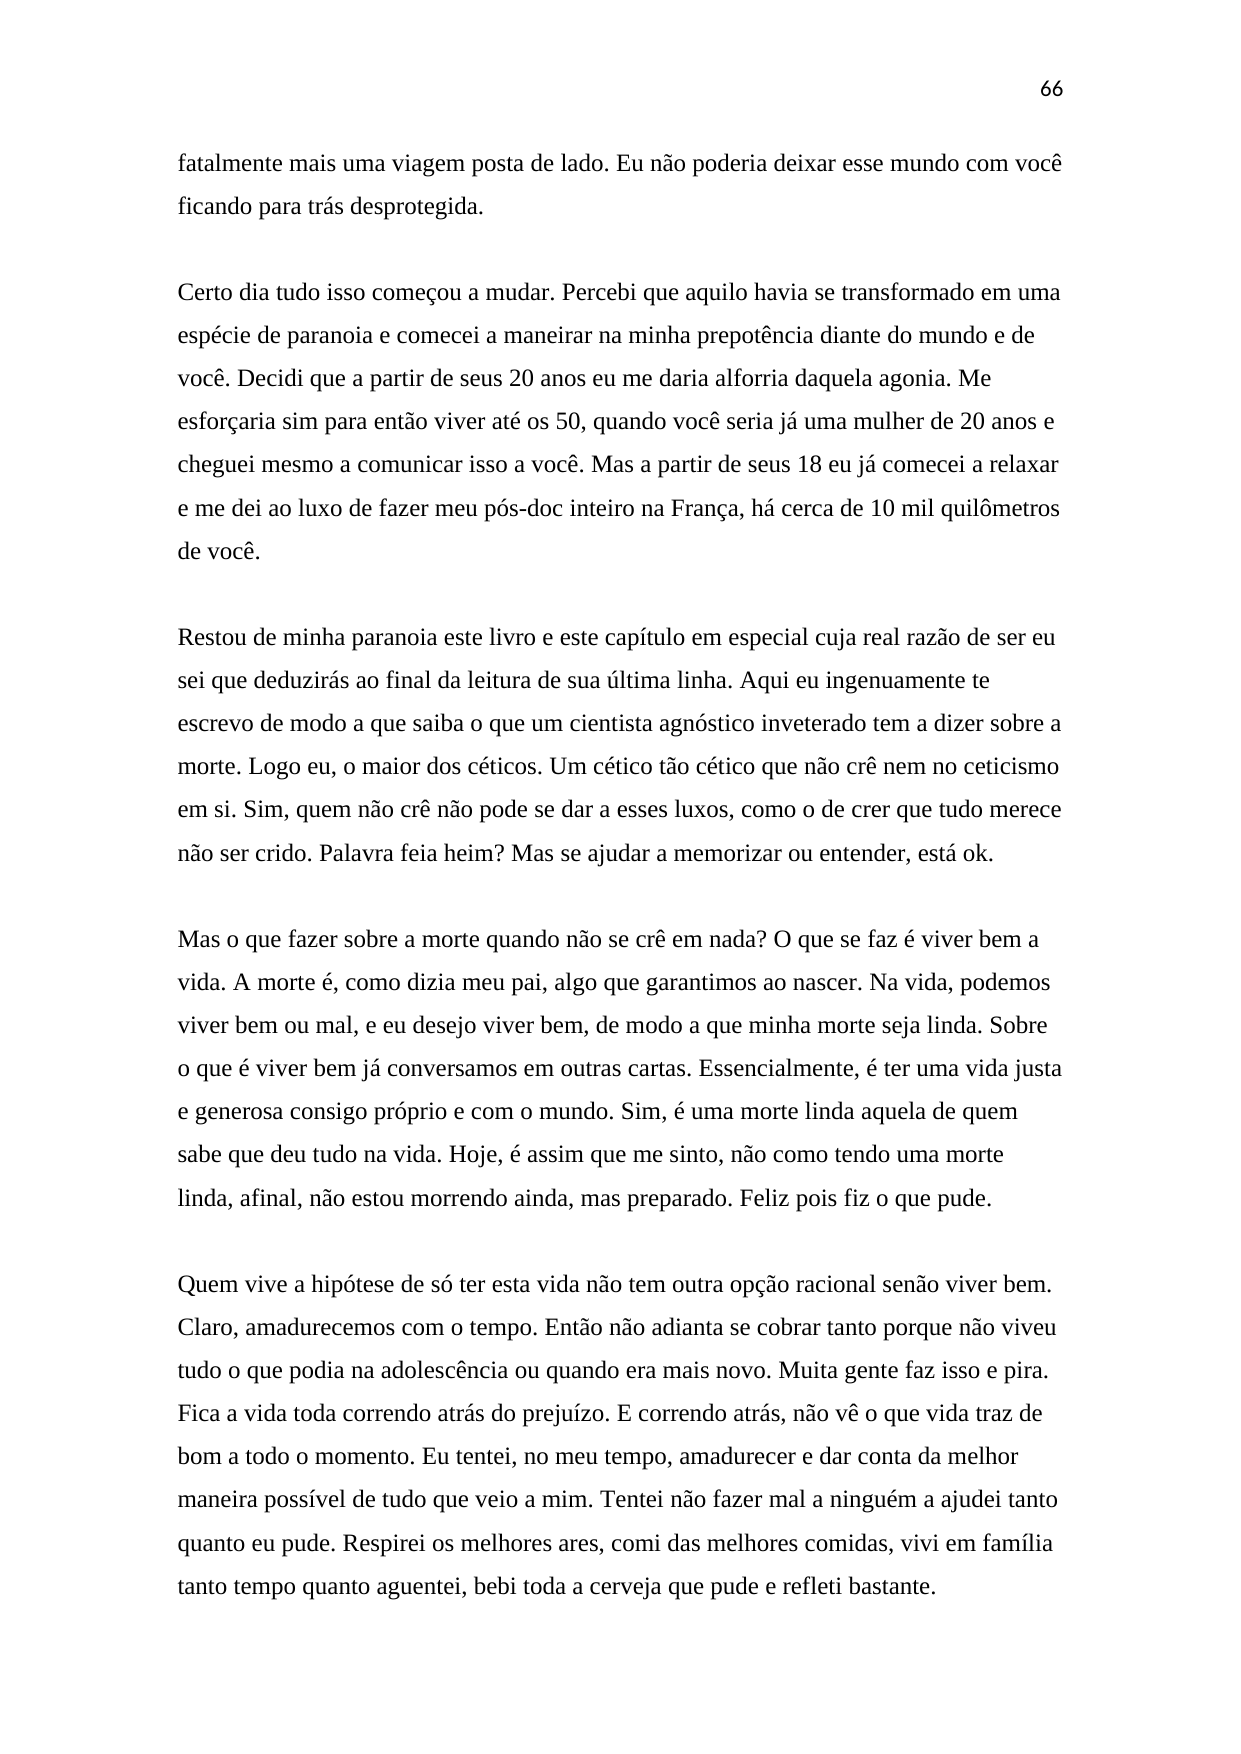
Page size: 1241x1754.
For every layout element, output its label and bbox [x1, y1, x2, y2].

text [177, 148, 1063, 1599]
